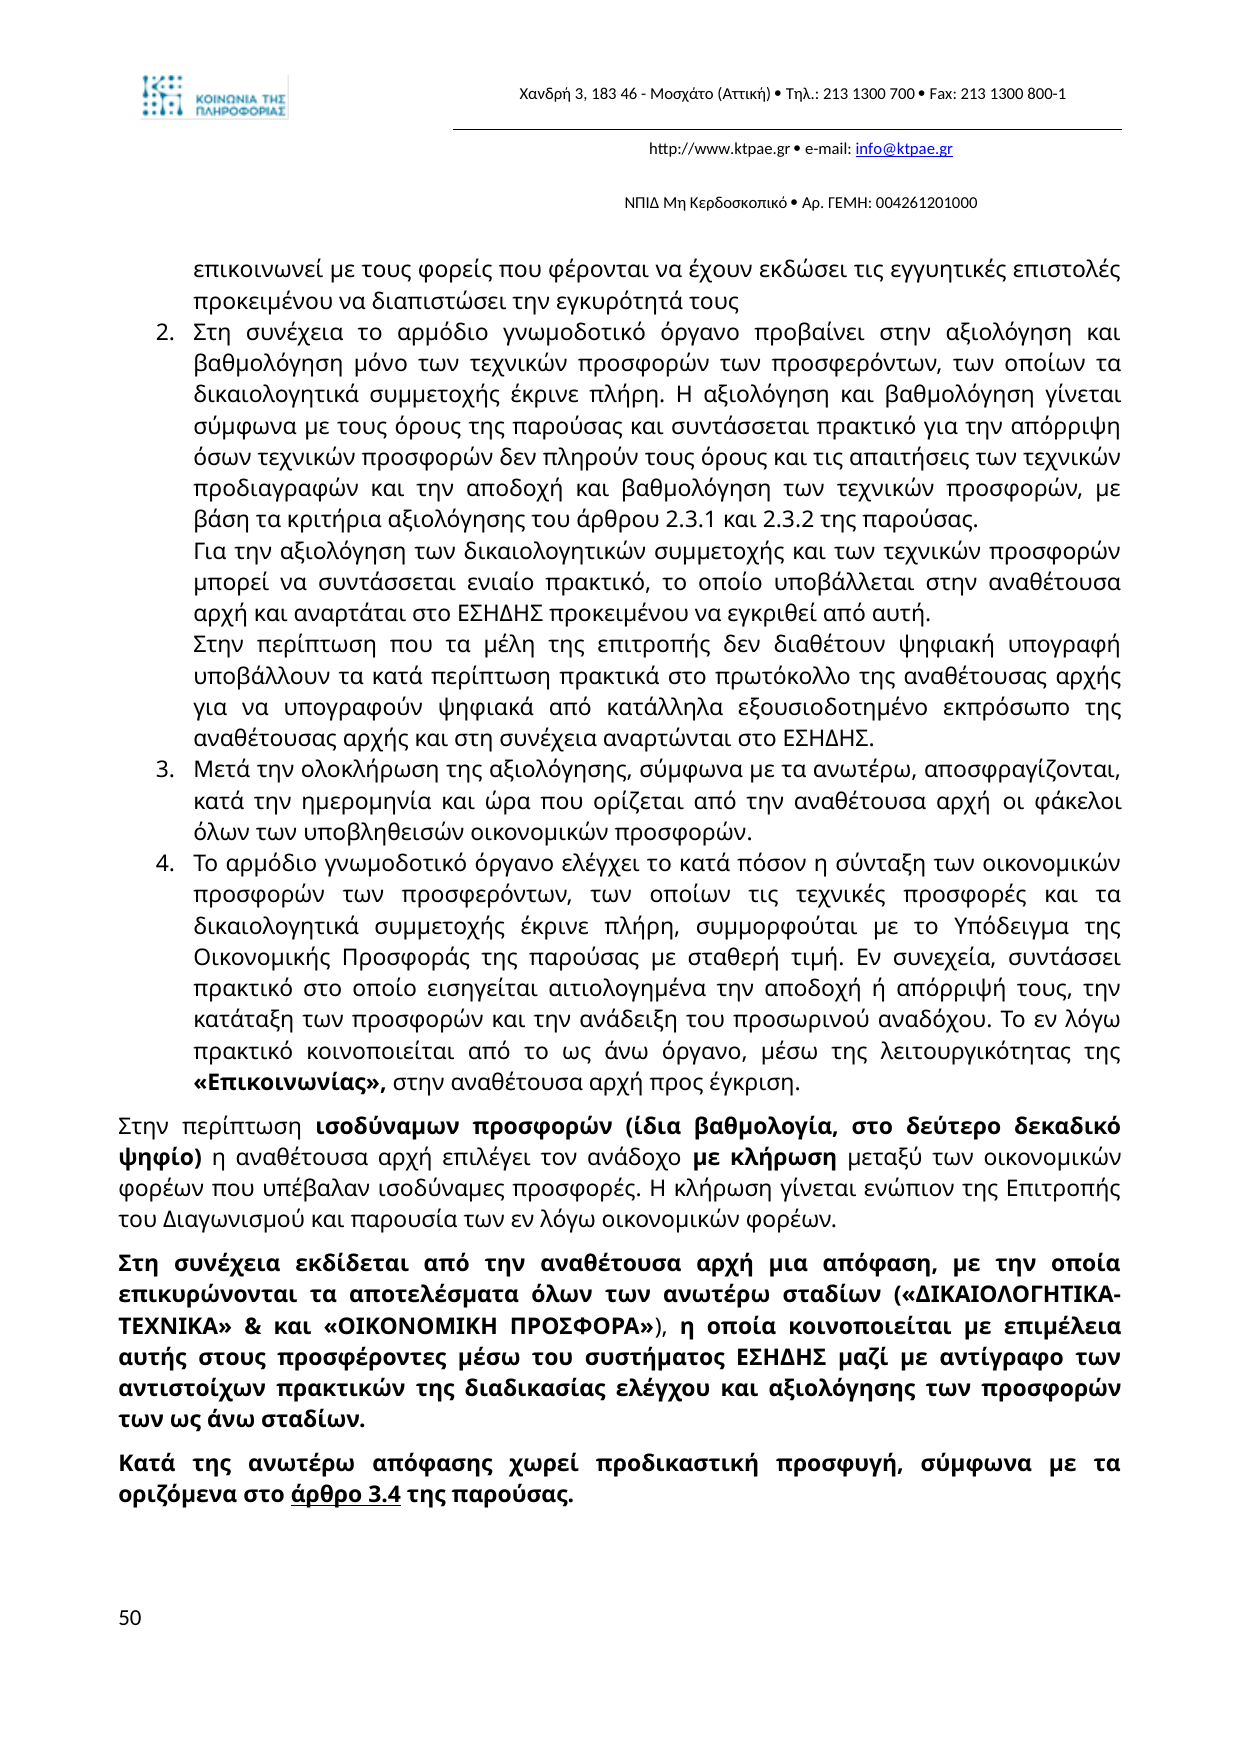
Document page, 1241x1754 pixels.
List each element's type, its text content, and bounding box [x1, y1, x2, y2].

text Στην περίπτωση ισοδύναμων προσφορών (ίδια βαθμολογία, στο δεύτερο δεκαδικό ψηφίο) η αναθέτουσα αρχή επιλέγει τον ανάδοχο με κλήρωση μεταξύ των οικονομικών φορέων που υπέβαλαν ισοδύναμες προσφορές. Η κλήρωση γίνεται ενώπιον της Επιτροπής του Διαγωνισμού και παρουσία των εν λόγω οικονομικών φορέων. [118, 1109, 1122, 1234]
list Μετά την ολοκλήρωση της αξιολόγησης, σύμφωνα με τα ανωτέρω, αποσφραγίζονται, κατά την ημερομηνία και ώρα που ορίζεται από την αναθέτουσα αρχή οι φάκελοι όλων των υποβληθεισών οικονομικών προσφορών. [156, 753, 1122, 847]
list Το αρμόδιο γνωμοδοτικό όργανο ελέγχει το κατά πόσον η σύνταξη των οικονομικών προσφορών των προσφερόντων, των οποίων τις τεχνικές προσφορές και τα δικαιολογητικά συμμετοχής έκρινε πλήρη, συμμορφούται με το Υπόδειγμα της Οικονομικής Προσφοράς της παρούσας με σταθερή τιμή. Εν συνεχεία, συντάσσει πρακτικό στο οποίο εισηγείται αιτιολογημένα την αποδοχή ή απόρριψή τους, την κατάταξη των προσφορών και την ανάδειξη του προσωρινού αναδόχου. Το εν λόγω πρακτικό κοινοποιείται από το ως άνω όργανο, μέσω της λειτουργικότητας της «Επικοινωνίας», στην αναθέτουσα αρχή προς έγκριση. [156, 847, 1122, 1097]
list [156, 253, 1122, 316]
list Στη συνέχεια το αρμόδιο γνωμοδοτικό όργανο προβαίνει στην αξιολόγηση και βαθμολόγηση μόνο των τεχνικών προσφορών των προσφερόντων, των οποίων τα δικαιολογητικά συμμετοχής έκρινε πλήρη. Η αξιολόγηση και βαθμολόγηση γίνεται σύμφωνα με τους όρους της παρούσας και συντάσσεται πρακτικό για την απόρριψη όσων τεχνικών προσφορών δεν πληρούν τους όρους και τις απαιτήσεις των τεχνικών προδιαγραφών και την αποδοχή και βαθμολόγηση των τεχνικών προσφορών, με βάση τα κριτήρια αξιολόγησης του άρθρου 2.3.1 και 2.3.2 της παρούσας. [156, 316, 1122, 534]
list Για την αξιολόγηση των δικαιολογητικών συμμετοχής και των τεχνικών προσφορών μπορεί να συντάσσεται ενιαίο πρακτικό, το οποίο υποβάλλεται στην αναθέτουσα αρχή και αναρτάται στο ΕΣΗΔΗΣ προκειμένου να εγκριθεί από αυτή. [193, 534, 1122, 628]
picture [140, 75, 289, 121]
list Στην περίπτωση που τα μέλη της επιτροπής δεν διαθέτουν ψηφιακή υπογραφή υποβάλλουν τα κατά περίπτωση πρακτικά στο πρωτόκολλο της αναθέτουσας αρχής για να υπογραφούν ψηφιακά από κατάλληλα εξουσιοδοτημένο εκπρόσωπο της αναθέτουσας αρχής και στη συνέχεια αναρτώνται στο ΕΣΗΔΗΣ. [193, 628, 1122, 753]
text Στη συνέχεια εκδίδεται από την αναθέτουσα αρχή μια απόφαση, με την οποία επικυρώνονται τα αποτελέσματα όλων των ανωτέρω σταδίων («ΔΙΚΑΙΟΛΟΓΗΤΙΚΑ-ΤΕΧΝΙΚΑ» & και «ΟΙΚΟΝΟΜΙΚΗ ΠΡΟΣΦΟΡΑ»), η οποία κοινοποιείται με επιμέλεια αυτής στους προσφέροντες μέσω του συστήματος ΕΣΗΔΗΣ μαζί με αντίγραφο των αντιστοίχων πρακτικών της διαδικασίας ελέγχου και αξιολόγησης των προσφορών των ως άνω σταδίων. [118, 1247, 1122, 1434]
text Κατά της ανωτέρω απόφασης χωρεί προδικαστική προσφυγή, σύμφωνα με τα οριζόμενα στο άρθρο 3.4 της παρούσας. [118, 1447, 1122, 1509]
